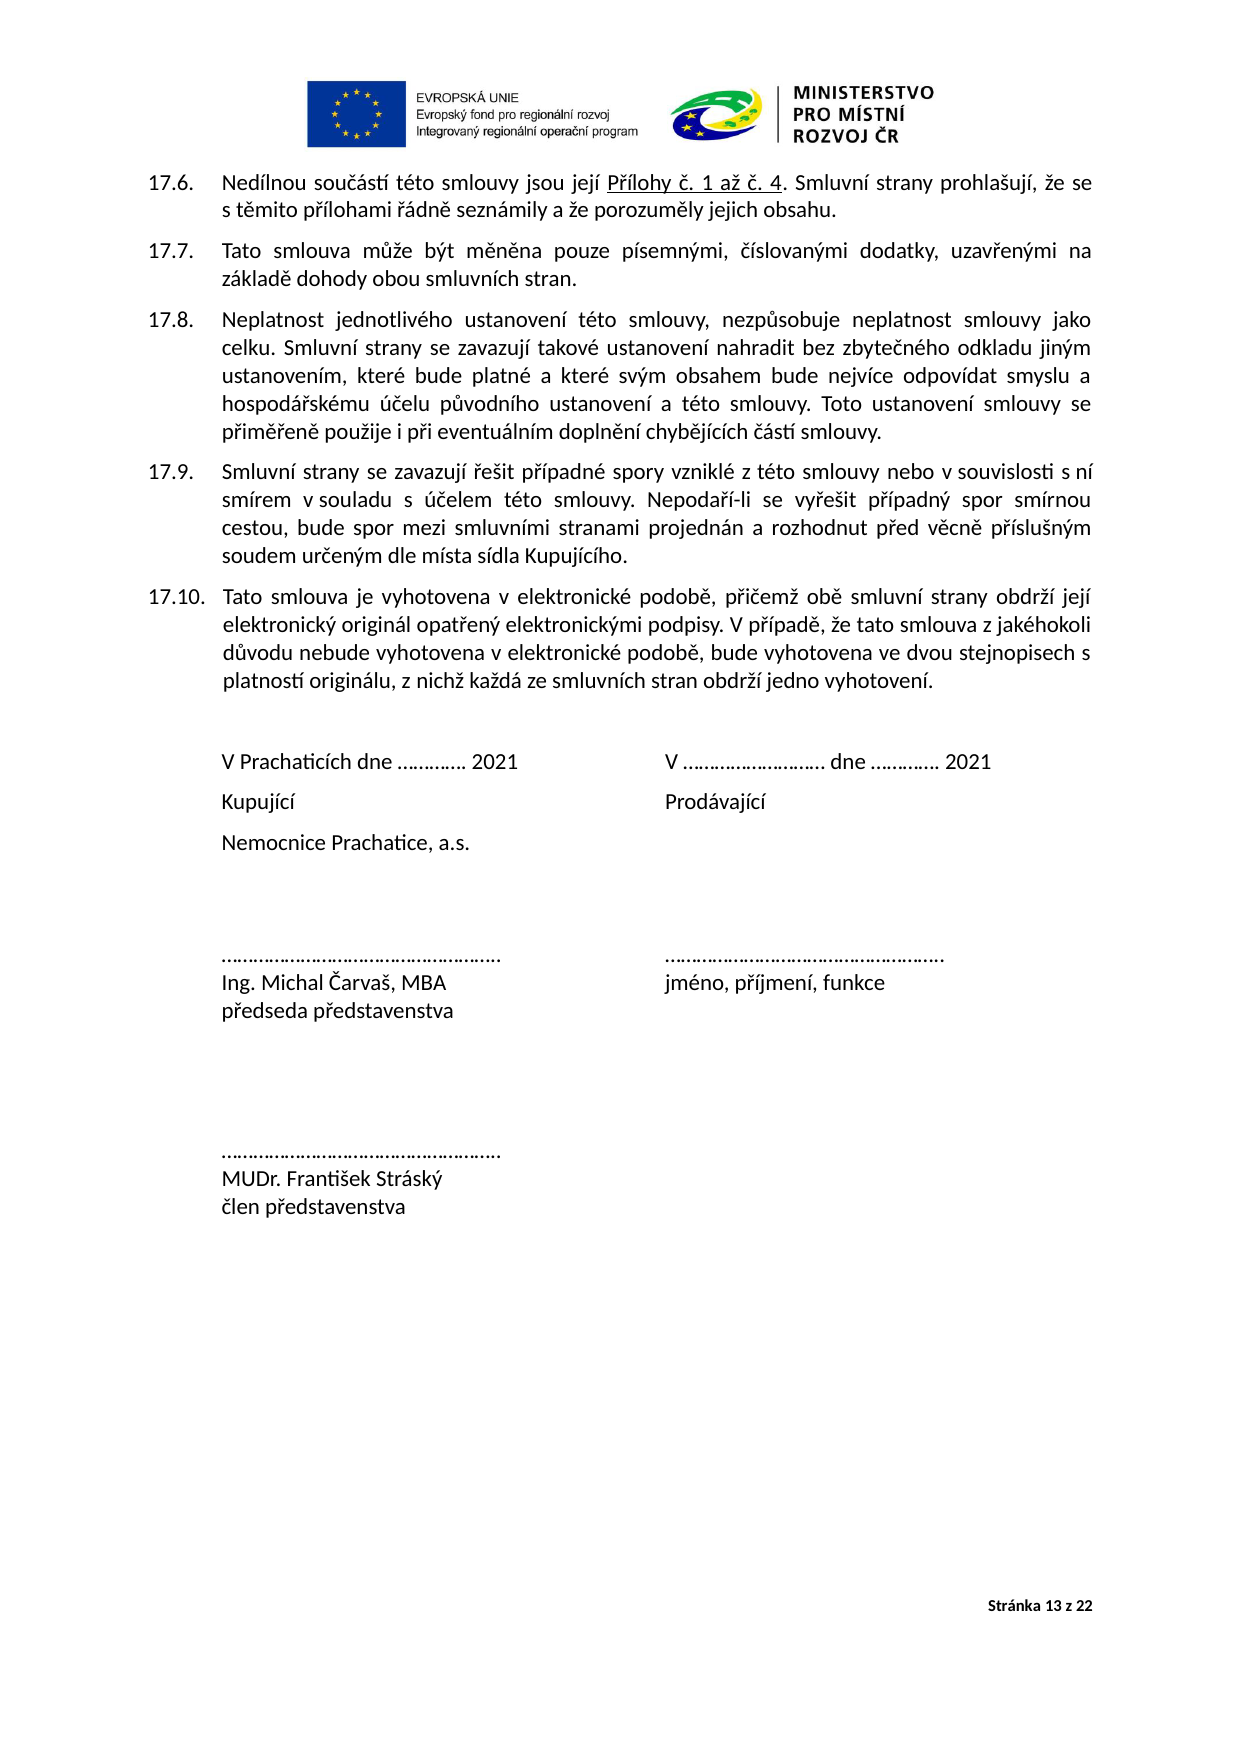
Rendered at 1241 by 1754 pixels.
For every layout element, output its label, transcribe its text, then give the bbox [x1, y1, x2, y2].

list člen představenstva [148, 1192, 1092, 1220]
list Kupující Prodávající [148, 787, 1092, 816]
list …………………………………………….. [148, 1136, 1092, 1164]
text Neplatnost jednotlivého ustanovení této smlouvy, nezpůsobuje neplatnost smlouvy jako celku. Smluvní strany se zavazují takové ustanovení nahradit bez zbytečného odkladu jiným ustanovením, které bude platné a které svým obsahem bude nejvíce odpovídat smyslu a hospodářskému účelu původního ustanovení a této smlouvy. Toto ustanovení smlouvy se přiměřeně použije i při eventuálním doplnění chybějících částí smlouvy. [148, 305, 1092, 445]
list MUDr. František Stráský [148, 1164, 1092, 1192]
list V Prachaticích dne …………. 2021 V ……………………… dne …………. 2021 [148, 747, 1092, 775]
list předseda představenstva [148, 996, 1092, 1024]
text Smluvní strany se zavazují řešit případné spory vzniklé z této smlouvy nebo v souvislosti s ní smírem v souladu s účelem této smlouvy. Nepodaří-li se vyřešit případný spor smírnou cestou, bude spor mezi smluvními stranami projednán a rozhodnut před věcně příslušným soudem určeným dle místa sídla Kupujícího. [148, 457, 1092, 569]
list Nemocnice Prachatice, a.s. [148, 828, 1092, 856]
text Tato smlouva je vyhotovena v elektronické podobě, přičemž obě smluvní strany obdrží její elektronický originál opatřený elektronickými podpisy. V případě, že tato smlouva z jakéhokoli důvodu nebude vyhotovena v elektronické podobě, bude vyhotovena ve dvou stejnopisech s platností originálu, z nichž každá ze smluvních stran obdrží jedno vyhotovení. [148, 582, 1092, 694]
list …………………………………………….. …………………………………………….. [148, 940, 1092, 968]
text Tato smlouva může být měněna pouze písemnými, číslovanými dodatky, uzavřenými na základě dohody obou smluvních stran. [148, 236, 1092, 292]
list Ing. Michal Čarvaš, MBA jméno, příjmení, funkce [148, 968, 1092, 996]
text Nedílnou součástí této smlouvy jsou její Přílohy č. 1 až č. 4. Smluvní strany prohlašují, že se s těmito přílohami řádně seznámily a že porozuměly jejich obsahu. [148, 168, 1092, 224]
